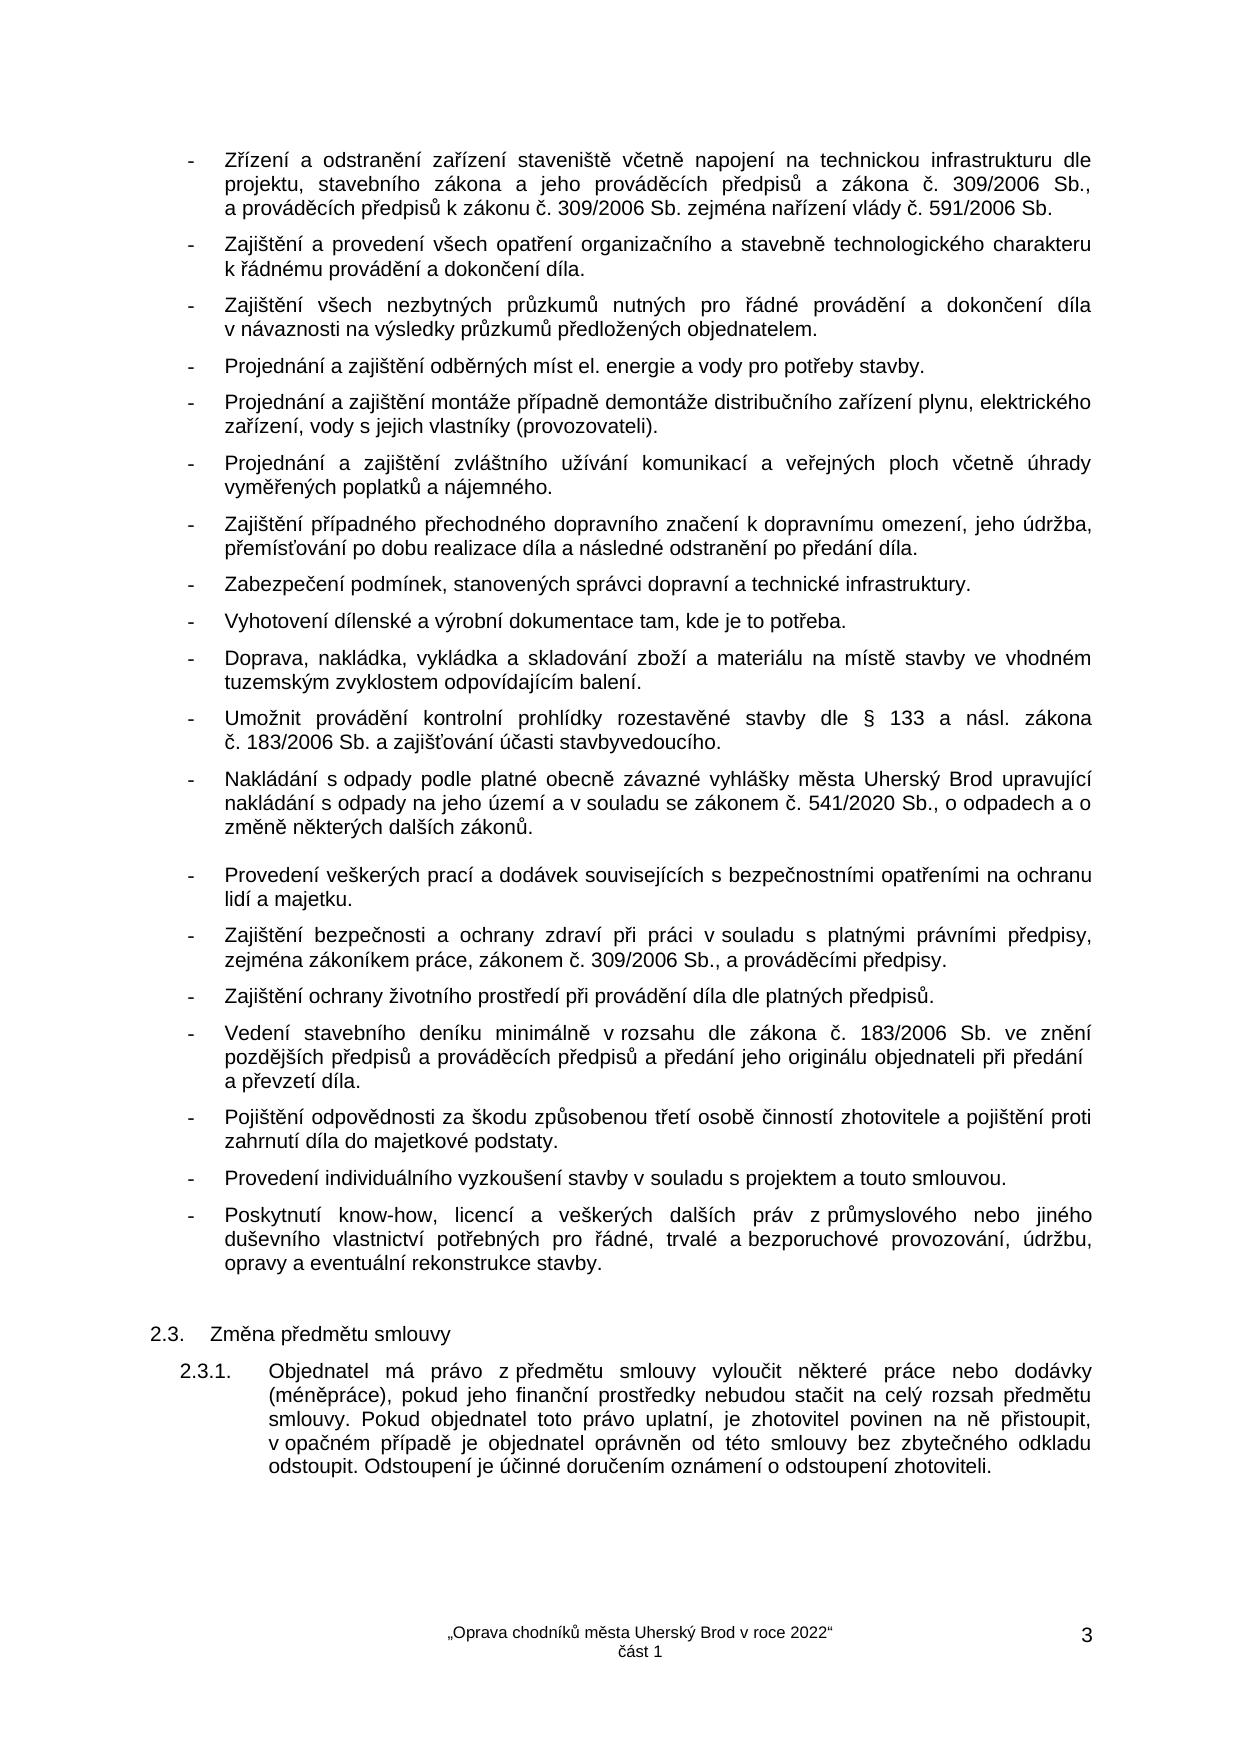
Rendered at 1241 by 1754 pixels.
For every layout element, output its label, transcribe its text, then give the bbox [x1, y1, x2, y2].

list Zajištění ochrany životního prostředí při provádění díla dle platných předpisů. [187, 984, 1093, 1008]
list Zajištění bezpečnosti a ochrany zdraví při práci v souladu s platnými právními předpisy, zejména zákoníkem práce, zákonem č. 309/2006 Sb., a prováděcími předpisy. [187, 923, 1093, 971]
list Zabezpečení podmínek, stanovených správci dopravní a technické infrastruktury. [187, 572, 1093, 596]
list Vedení stavebního deníku minimálně v rozsahu dle zákona č. 183/2006 Sb. ve znění pozdějších předpisů a prováděcích předpisů a předání jeho originálu objednateli při předání a převzetí díla. [187, 1021, 1093, 1093]
list Projednání a zajištění zvláštního užívání komunikací a veřejných ploch včetně úhrady vyměřených poplatků a nájemného. [187, 451, 1093, 499]
list Nakládání s odpady podle platné obecně závazné vyhlášky města Uherský Brod upravující nakládání s odpady na jeho území a v souladu se zákonem č. 541/2020 Sb., o odpadech a o změně některých dalších zákonů. [187, 767, 1093, 839]
list Provedení individuálního vyzkoušení stavby v souladu s projektem a touto smlouvou. [187, 1166, 1093, 1190]
list Zřízení a odstranění zařízení staveniště včetně napojení na technickou infrastrukturu dle projektu, stavebního zákona a jeho prováděcích předpisů a zákona č. 309/2006 Sb., a prováděcích předpisů k zákonu č. 309/2006 Sb. zejména nařízení vlády č. 591/2006 Sb. [187, 148, 1093, 220]
subtitle Změna předmětu smlouvy [150, 1322, 1093, 1346]
list Poskytnutí know-how, licencí a veškerých dalších práv z průmyslového nebo jiného duševního vlastnictví potřebných pro řádné, trvalé a bezporuchové provozování, údržbu, opravy a eventuální rekonstrukce stavby. [187, 1202, 1093, 1274]
list Projednání a zajištění montáže případně demontáže distribučního zařízení plynu, elektrického zařízení, vody s jejich vlastníky (provozovateli). [187, 390, 1093, 438]
list Zajištění a provedení všech opatření organizačního a stavebně technologického charakteru k řádnému provádění a dokončení díla. [187, 232, 1093, 280]
list Provedení veškerých prací a dodávek souvisejících s bezpečnostními opatřeními na ochranu lidí a majetku. [187, 863, 1093, 911]
subtitle Objednatel má právo z předmětu smlouvy vyloučit některé práce nebo dodávky (méněpráce), pokud jeho finanční prostředky nebudou stačit na celý rozsah předmětu smlouvy. Pokud objednatel toto právo uplatní, je zhotovitel povinen na ně přistoupit, v opačném případě je objednatel oprávněn od této smlouvy bez zbytečného odkladu odstoupit. Odstoupení je účinné doručením oznámení o odstoupení zhotoviteli. [179, 1358, 1093, 1478]
list Umožnit provádění kontrolní prohlídky rozestavěné stavby dle § 133 a násl. zákona č. 183/2006 Sb. a zajišťování účasti stavbyvedoucího. [187, 706, 1093, 754]
list Zajištění případného přechodného dopravního značení k dopravnímu omezení, jeho údržba, přemísťování po dobu realizace díla a následné odstranění po předání díla. [187, 511, 1093, 559]
list Zajištění všech nezbytných průzkumů nutných pro řádné provádění a dokončení díla v návaznosti na výsledky průzkumů předložených objednatelem. [187, 293, 1093, 341]
list Pojištění odpovědnosti za škodu způsobenou třetí osobě činností zhotovitele a pojištění proti zahrnutí díla do majetkové podstaty. [187, 1105, 1093, 1153]
list Vyhotovení dílenské a výrobní dokumentace tam, kde je to potřeba. [187, 609, 1093, 633]
list Projednání a zajištění odběrných míst el. energie a vody pro potřeby stavby. [187, 353, 1093, 378]
list Doprava, nakládka, vykládka a skladování zboží a materiálu na místě stavby ve vhodném tuzemským zvyklostem odpovídajícím balení. [187, 645, 1093, 693]
